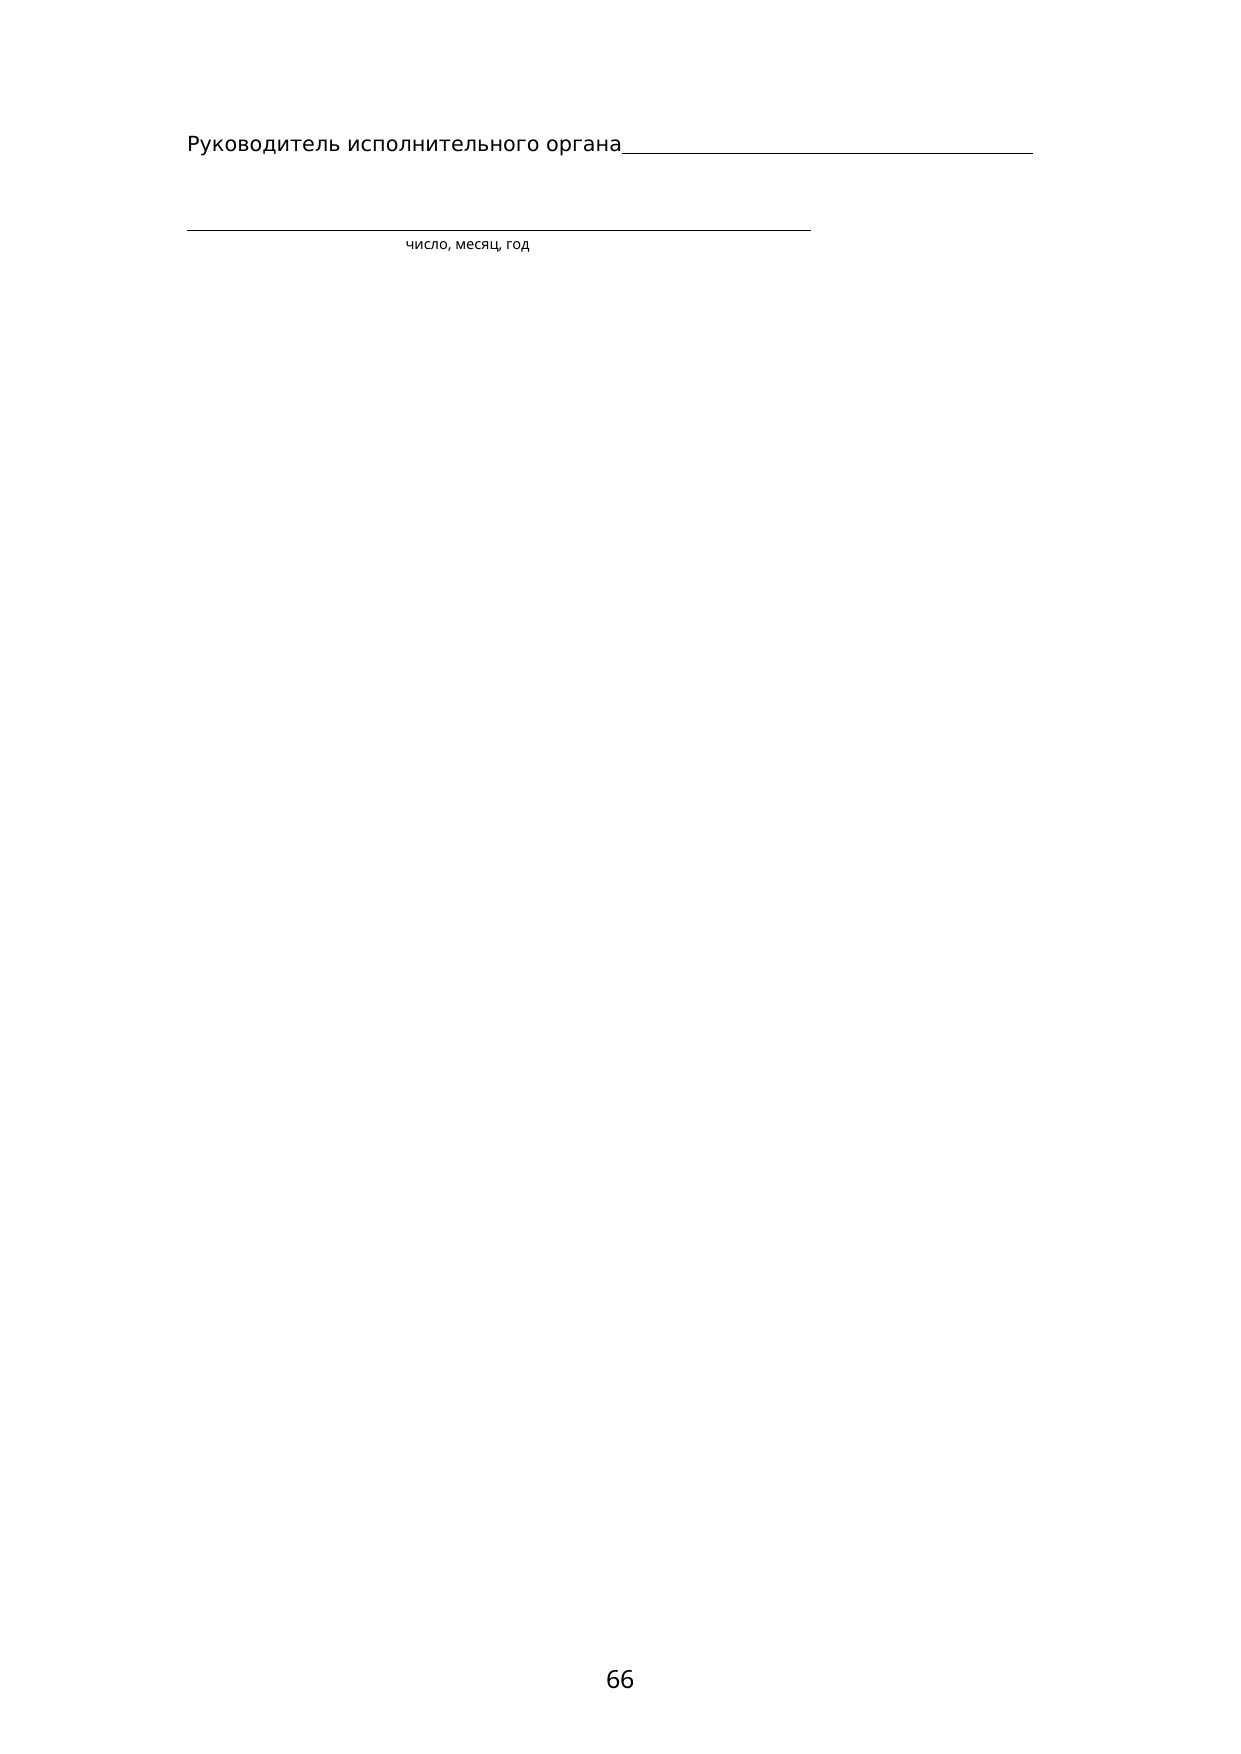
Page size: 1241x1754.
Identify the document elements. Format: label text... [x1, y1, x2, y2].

text Руководитель исполнительного органа [148, 132, 1092, 156]
text число, месяц, год [148, 233, 1092, 267]
